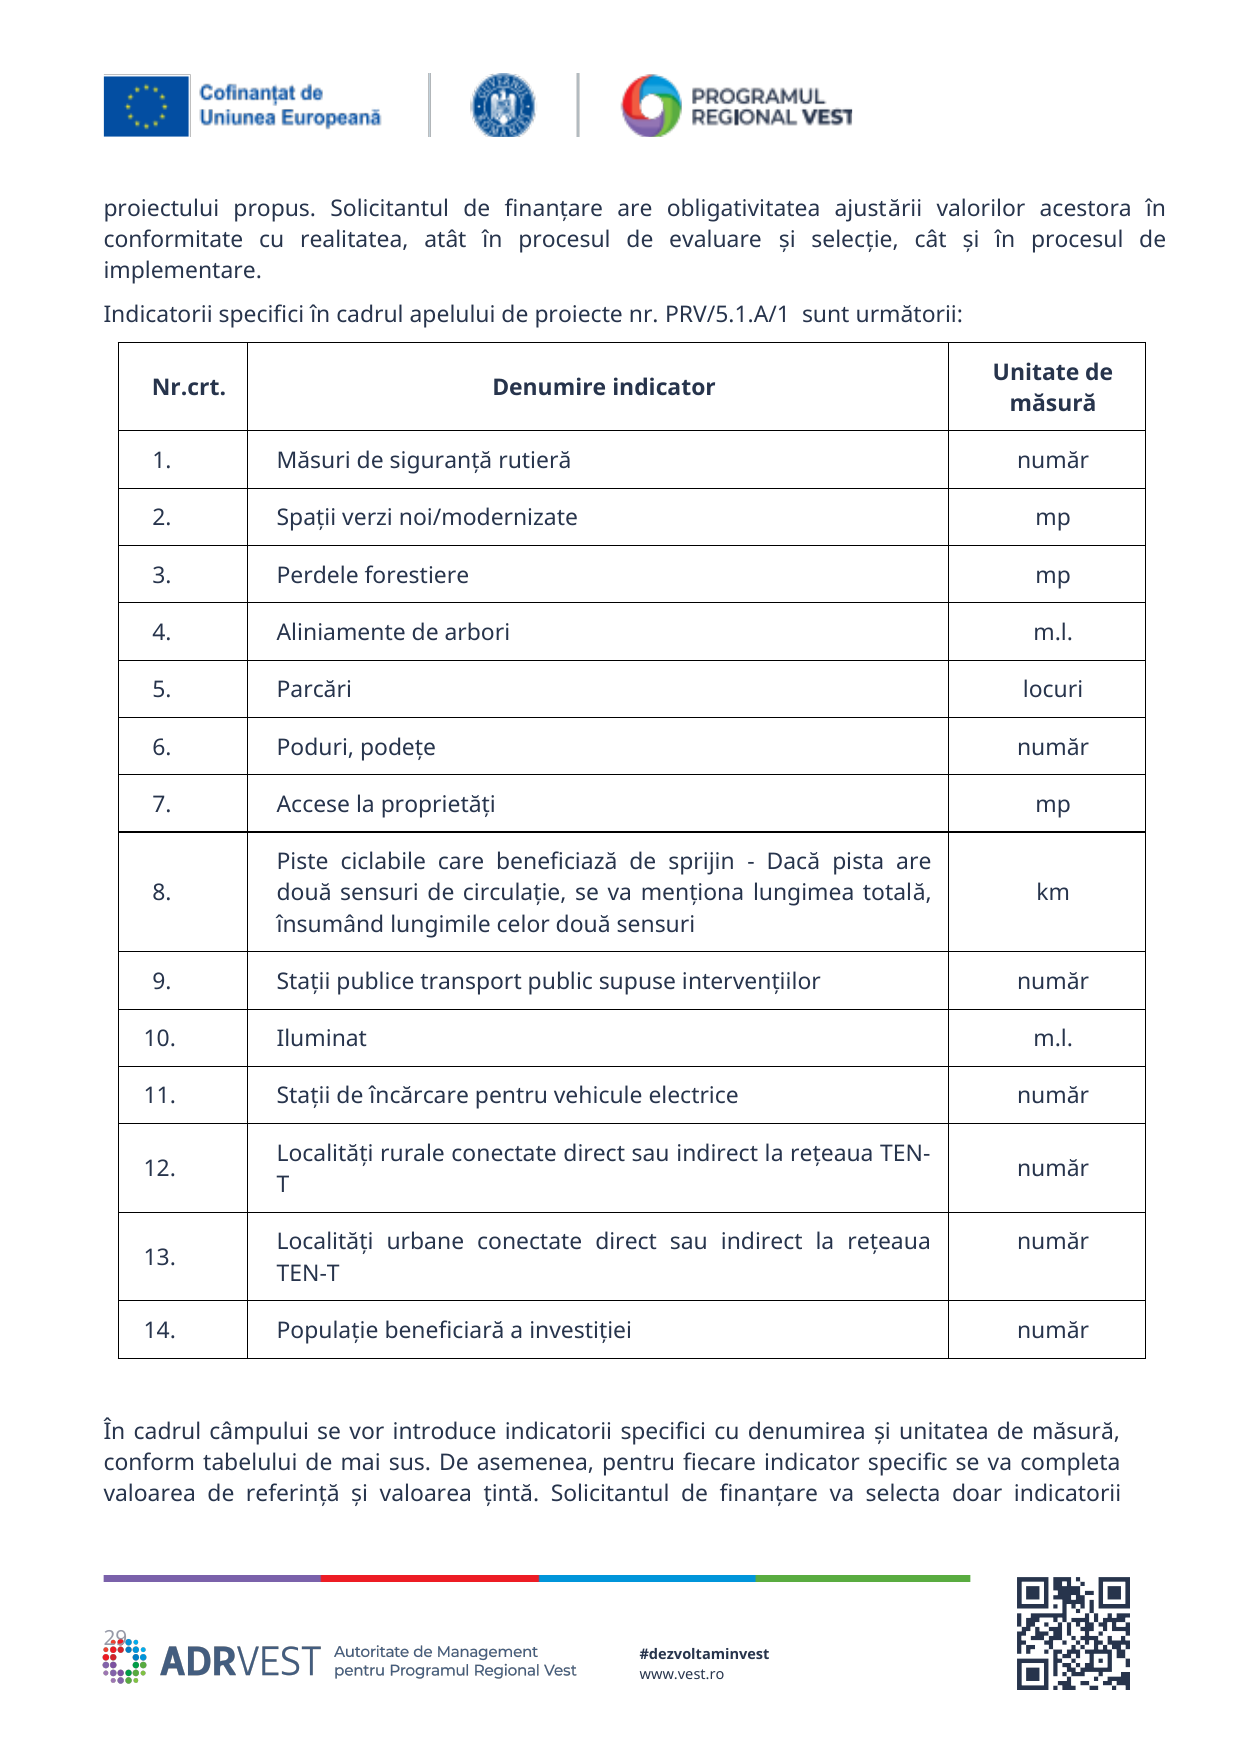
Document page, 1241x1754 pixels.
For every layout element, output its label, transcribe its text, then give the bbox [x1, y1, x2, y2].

table_cell număr [949, 718, 1145, 774]
table_cell [119, 718, 247, 774]
table_cell m.l. [949, 1010, 1145, 1066]
table_cell Perdele forestiere [248, 546, 948, 602]
table_cell Stații de încărcare pentru vehicule electrice [248, 1067, 948, 1123]
table_cell Parcări [248, 661, 948, 717]
table_cell locuri [949, 661, 1145, 717]
table_cell număr [949, 1301, 1145, 1357]
table_cell mp [949, 489, 1145, 545]
table_cell [119, 1213, 247, 1300]
table_header Nr.crt. [119, 343, 247, 430]
table_cell număr [949, 952, 1145, 1008]
table_cell [119, 1301, 247, 1357]
table_cell Piste ciclabile care beneficiază de sprijin - Dacă pista are două sensuri de circulație, se va menționa lungimea totală, însumând lungimile celor două sensuri [248, 833, 948, 951]
text Indicatorii specifici în cadrul apelului de proiecte nr. PRV/5.1.A/1 sunt următorii: [103, 298, 1166, 329]
table_cell Iluminat [248, 1010, 948, 1066]
table_cell Populație beneficiară a investiției [248, 1301, 948, 1357]
table_header Unitate de măsură [949, 343, 1145, 430]
table_cell [119, 775, 247, 831]
table_cell număr [949, 431, 1145, 488]
table_cell [119, 1067, 247, 1123]
table_cell [119, 546, 247, 602]
picture [1008, 1568, 1139, 1699]
table_cell număr [949, 1213, 1145, 1300]
table_cell mp [949, 546, 1145, 602]
table_cell Stații publice transport public supuse intervențiilor [248, 952, 948, 1008]
table_cell Accese la proprietăți [248, 775, 948, 831]
table_cell Spații verzi noi/modernizate [248, 489, 948, 545]
table_cell km [949, 833, 1145, 951]
table_cell Aliniamente de arbori [248, 603, 948, 659]
table_header Denumire indicator [248, 343, 948, 430]
table_cell Localități urbane conectate direct sau indirect la rețeaua TEN-T [248, 1213, 948, 1300]
table_cell m.l. [949, 603, 1145, 659]
table_cell [119, 1010, 247, 1066]
table_cell mp [949, 775, 1145, 831]
table_cell [119, 661, 247, 717]
table_cell [119, 952, 247, 1008]
picture [93, 1636, 582, 1687]
table_cell [119, 489, 247, 545]
table_cell Poduri, podețe [248, 718, 948, 774]
table_cell număr [949, 1124, 1145, 1212]
table_cell [119, 603, 247, 659]
table_cell [119, 833, 247, 951]
table_cell [119, 1124, 247, 1212]
table_cell număr [949, 1067, 1145, 1123]
table_cell Localități rurale conectate direct sau indirect la rețeaua TEN-T [248, 1124, 948, 1212]
table_cell [119, 431, 247, 488]
table_cell Măsuri de siguranță rutieră [248, 431, 948, 488]
